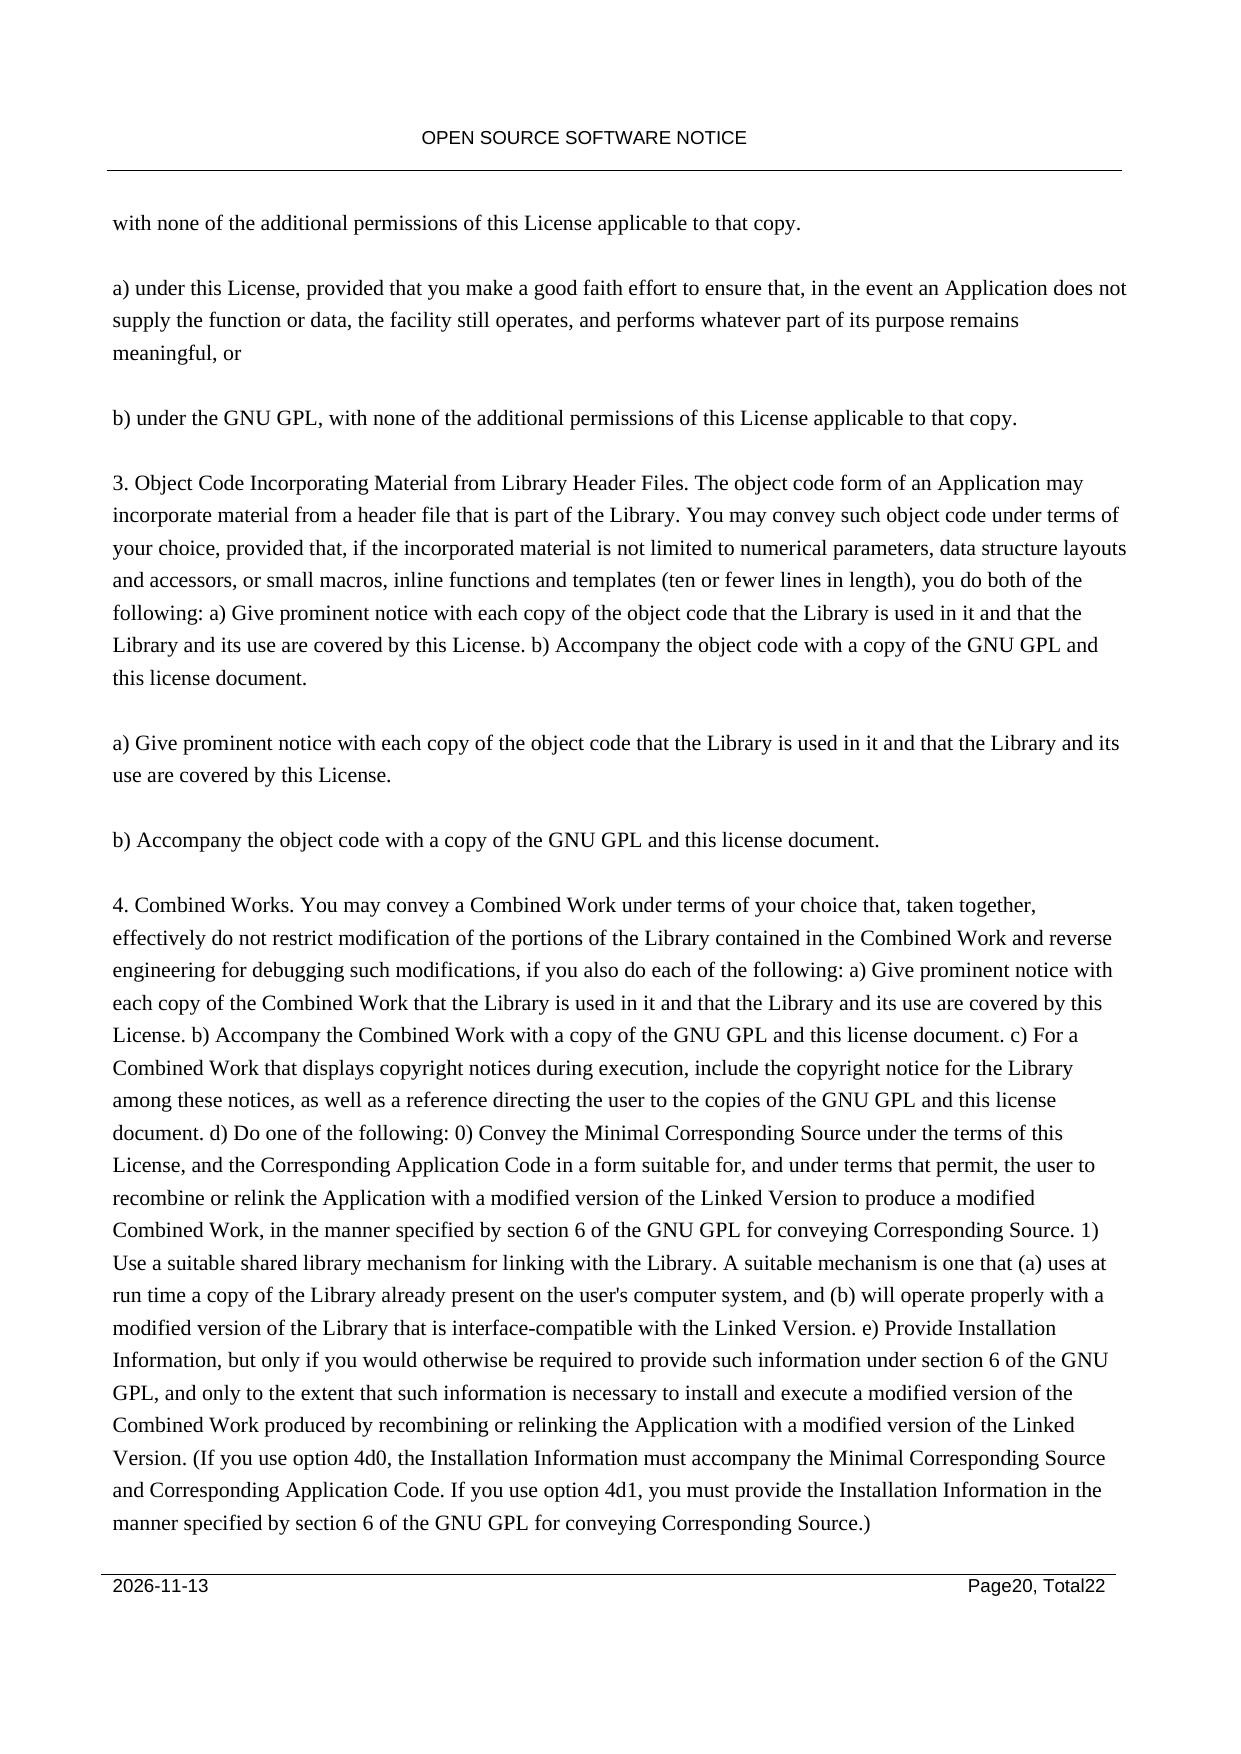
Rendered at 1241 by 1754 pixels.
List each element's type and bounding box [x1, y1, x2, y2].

text [112, 206, 1128, 1539]
